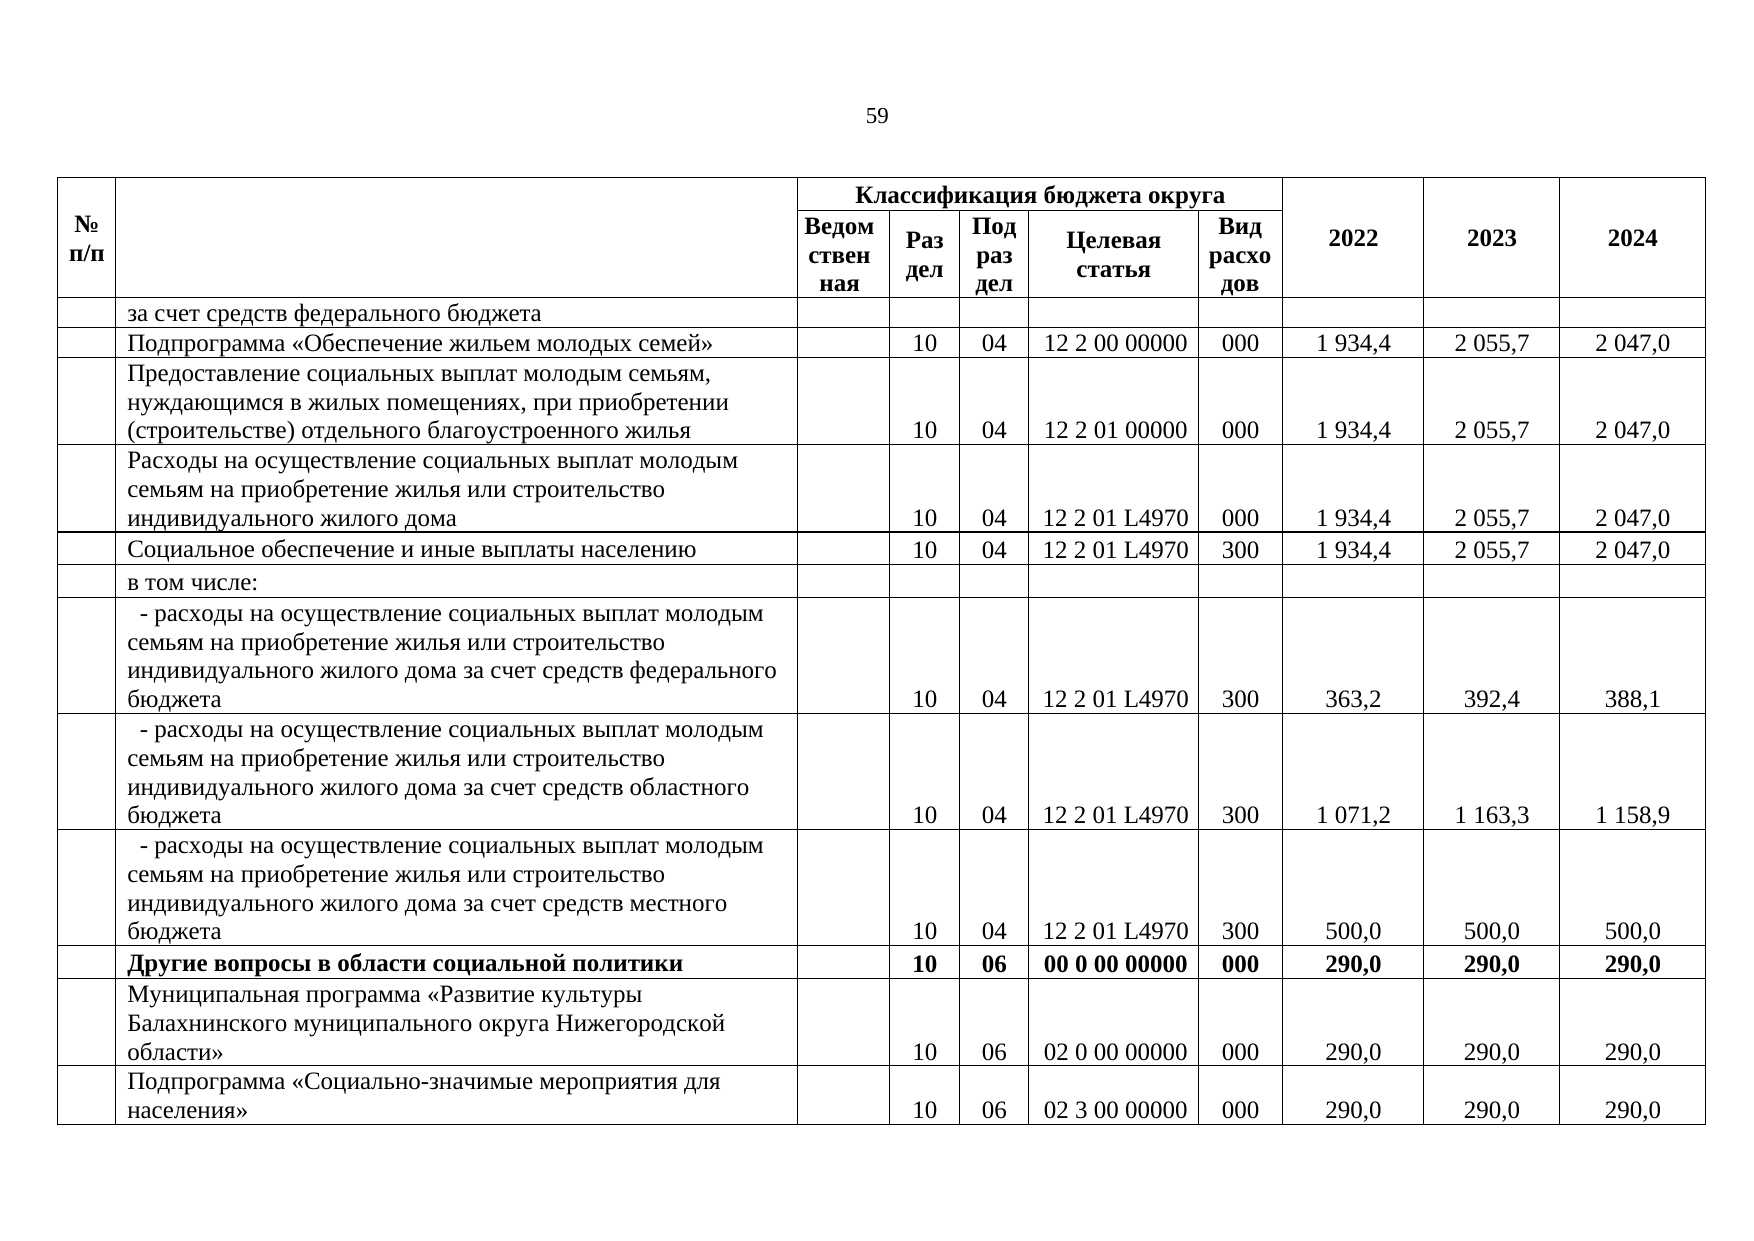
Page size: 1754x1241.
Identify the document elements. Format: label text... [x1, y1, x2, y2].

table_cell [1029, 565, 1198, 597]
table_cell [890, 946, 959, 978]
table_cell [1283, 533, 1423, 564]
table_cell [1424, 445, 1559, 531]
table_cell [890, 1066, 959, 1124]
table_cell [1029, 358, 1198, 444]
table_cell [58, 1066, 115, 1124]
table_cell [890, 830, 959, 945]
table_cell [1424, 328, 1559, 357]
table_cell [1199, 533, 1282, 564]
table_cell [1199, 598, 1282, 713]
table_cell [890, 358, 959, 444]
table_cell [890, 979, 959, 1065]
table_header Классификация бюджета округа [798, 178, 1282, 210]
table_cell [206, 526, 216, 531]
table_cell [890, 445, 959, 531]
table_cell Раз дел [890, 211, 959, 297]
table_header [116, 178, 797, 297]
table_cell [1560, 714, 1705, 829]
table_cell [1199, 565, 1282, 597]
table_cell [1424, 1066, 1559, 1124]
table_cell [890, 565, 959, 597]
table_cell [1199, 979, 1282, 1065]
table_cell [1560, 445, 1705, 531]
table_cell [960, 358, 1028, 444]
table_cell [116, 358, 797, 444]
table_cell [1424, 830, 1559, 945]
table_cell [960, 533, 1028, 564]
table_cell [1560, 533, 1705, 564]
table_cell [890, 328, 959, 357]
table_cell Ведом ствен ная [798, 211, 889, 297]
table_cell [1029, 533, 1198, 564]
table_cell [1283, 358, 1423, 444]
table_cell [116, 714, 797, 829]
table_header 2022 [1283, 178, 1423, 297]
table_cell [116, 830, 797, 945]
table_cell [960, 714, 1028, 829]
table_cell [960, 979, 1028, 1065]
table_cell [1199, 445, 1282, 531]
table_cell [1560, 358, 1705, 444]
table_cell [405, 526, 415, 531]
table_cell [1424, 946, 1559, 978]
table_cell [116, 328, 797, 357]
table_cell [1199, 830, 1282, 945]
table_cell Целевая статья [1029, 211, 1198, 297]
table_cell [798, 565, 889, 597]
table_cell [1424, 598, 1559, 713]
table_header 2023 [1424, 178, 1559, 297]
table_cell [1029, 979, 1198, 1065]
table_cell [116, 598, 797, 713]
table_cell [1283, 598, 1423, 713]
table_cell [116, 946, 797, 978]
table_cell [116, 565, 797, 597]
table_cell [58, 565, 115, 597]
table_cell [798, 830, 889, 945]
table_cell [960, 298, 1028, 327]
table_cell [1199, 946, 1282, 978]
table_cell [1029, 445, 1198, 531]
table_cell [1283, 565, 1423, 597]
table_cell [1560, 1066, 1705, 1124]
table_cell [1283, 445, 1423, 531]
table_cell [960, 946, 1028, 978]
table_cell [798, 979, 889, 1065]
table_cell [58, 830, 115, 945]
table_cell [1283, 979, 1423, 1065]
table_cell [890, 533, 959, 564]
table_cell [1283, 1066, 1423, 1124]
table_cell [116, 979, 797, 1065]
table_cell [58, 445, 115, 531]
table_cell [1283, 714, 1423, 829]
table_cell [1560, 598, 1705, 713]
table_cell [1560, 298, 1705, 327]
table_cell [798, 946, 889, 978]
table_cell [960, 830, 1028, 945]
table_header № п/п [58, 178, 115, 297]
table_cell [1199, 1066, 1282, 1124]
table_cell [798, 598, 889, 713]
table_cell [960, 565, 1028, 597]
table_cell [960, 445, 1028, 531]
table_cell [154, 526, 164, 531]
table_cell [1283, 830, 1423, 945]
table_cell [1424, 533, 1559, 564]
table_cell Вид расхо дов [1199, 211, 1282, 297]
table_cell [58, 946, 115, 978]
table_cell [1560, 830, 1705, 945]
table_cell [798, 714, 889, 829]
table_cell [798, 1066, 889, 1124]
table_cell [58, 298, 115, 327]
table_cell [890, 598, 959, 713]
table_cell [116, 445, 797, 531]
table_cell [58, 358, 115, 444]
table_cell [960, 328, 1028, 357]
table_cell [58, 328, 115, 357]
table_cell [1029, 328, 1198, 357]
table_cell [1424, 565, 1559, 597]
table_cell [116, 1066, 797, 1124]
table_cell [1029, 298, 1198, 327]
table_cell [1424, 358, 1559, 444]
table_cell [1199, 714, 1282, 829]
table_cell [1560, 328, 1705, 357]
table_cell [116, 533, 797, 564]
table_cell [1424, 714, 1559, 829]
table_cell Под раз дел [960, 211, 1028, 297]
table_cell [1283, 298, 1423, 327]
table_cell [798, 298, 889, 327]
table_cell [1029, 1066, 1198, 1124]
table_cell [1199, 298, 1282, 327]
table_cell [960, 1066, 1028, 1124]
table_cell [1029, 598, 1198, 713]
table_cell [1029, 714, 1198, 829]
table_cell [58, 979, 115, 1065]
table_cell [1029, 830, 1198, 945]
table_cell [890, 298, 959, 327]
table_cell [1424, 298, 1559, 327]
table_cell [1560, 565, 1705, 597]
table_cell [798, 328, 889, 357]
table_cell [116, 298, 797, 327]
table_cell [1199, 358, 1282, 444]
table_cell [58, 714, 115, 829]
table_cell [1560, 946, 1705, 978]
table_header 2024 [1560, 178, 1705, 297]
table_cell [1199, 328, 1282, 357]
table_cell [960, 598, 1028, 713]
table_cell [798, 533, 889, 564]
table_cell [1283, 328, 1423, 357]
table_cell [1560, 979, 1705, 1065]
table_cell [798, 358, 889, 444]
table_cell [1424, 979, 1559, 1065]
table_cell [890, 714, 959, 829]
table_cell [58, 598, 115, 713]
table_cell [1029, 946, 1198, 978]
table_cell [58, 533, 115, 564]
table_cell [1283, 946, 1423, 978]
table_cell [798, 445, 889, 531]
